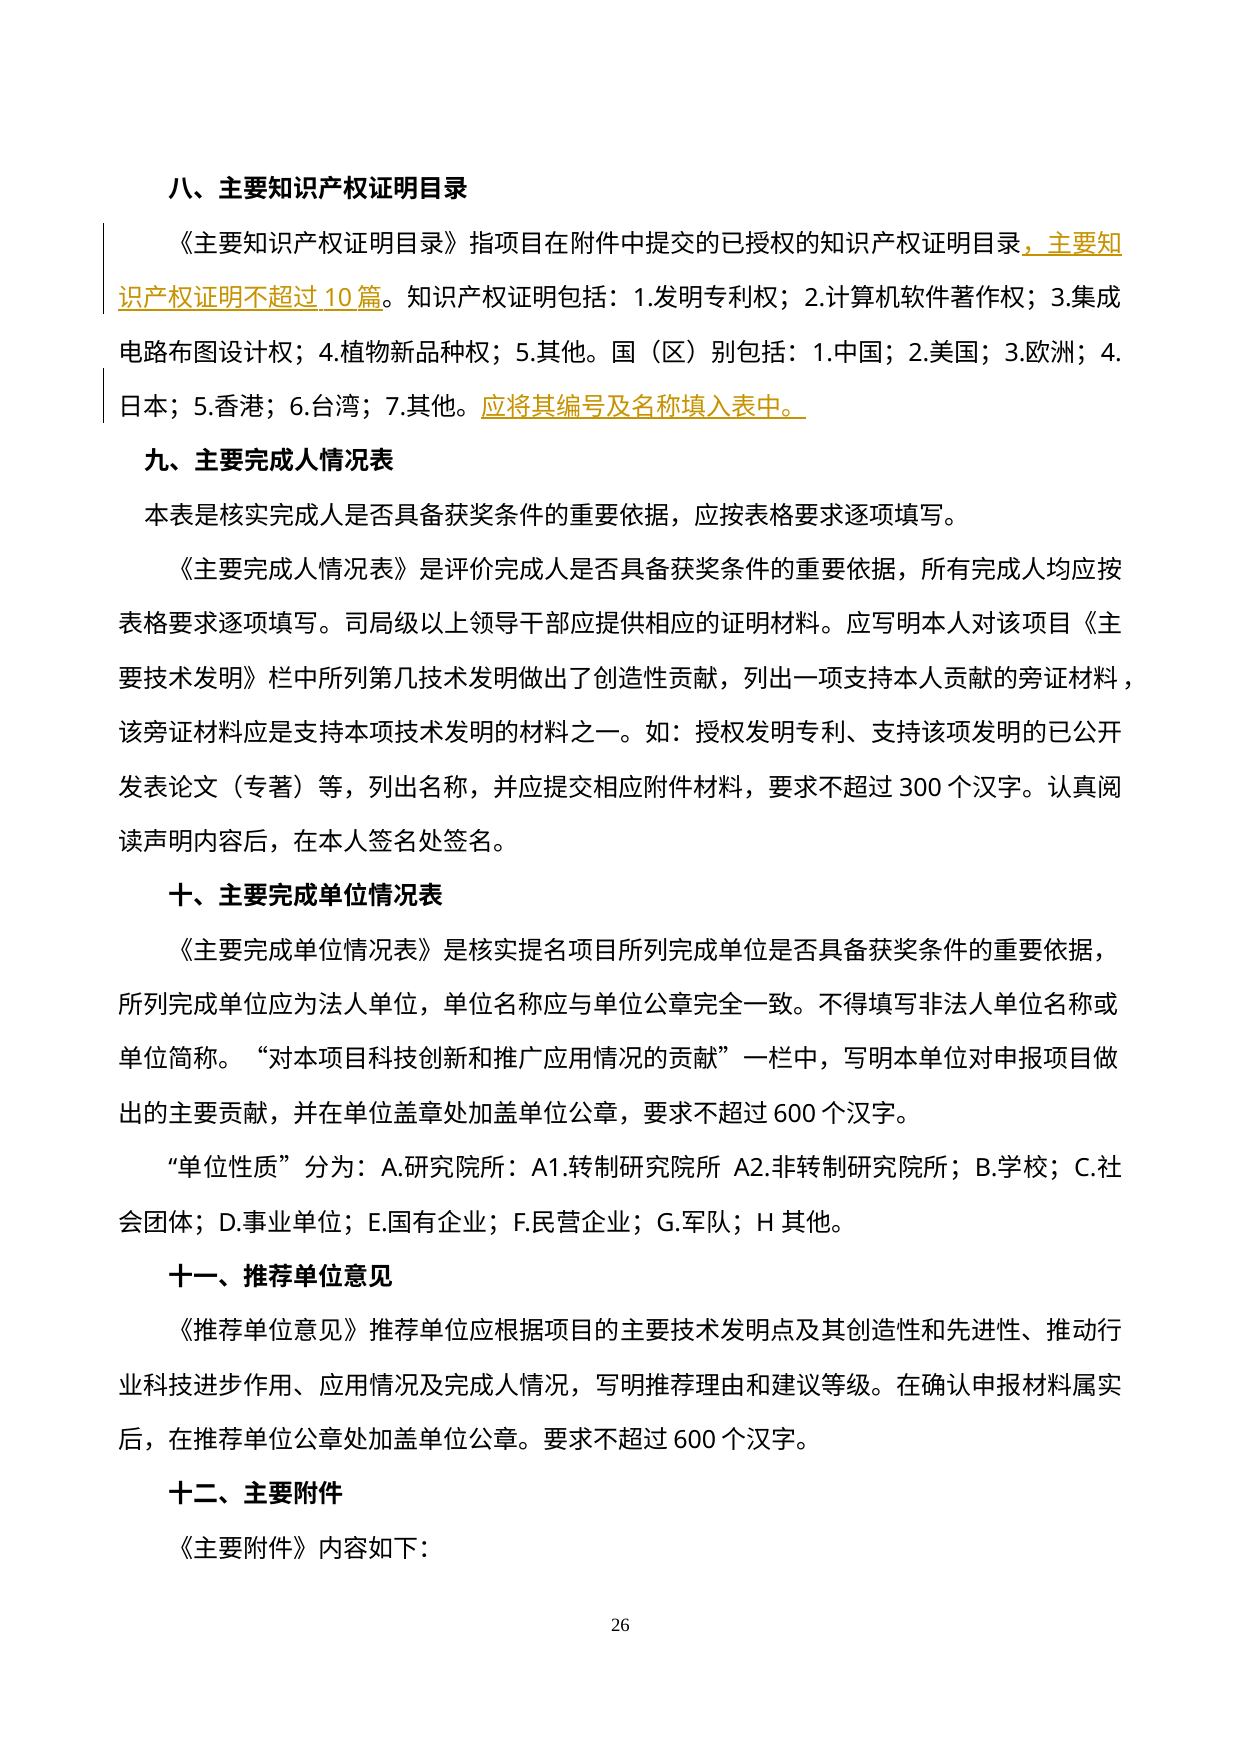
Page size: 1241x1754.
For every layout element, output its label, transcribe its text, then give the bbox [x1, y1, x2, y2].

text “单位性质”分为：A.研究院所：A1.转制研究院所 A2.非转制研究院所；B.学校；C.社会团体；D.事业单位；E.国有企业；F.民营企业；G.军队；H 其他。 [118, 1148, 1122, 1238]
text 九、主要完成人情况表 [118, 441, 1122, 477]
text 《推荐单位意见》推荐单位应根据项目的主要技术发明点及其创造性和先进性、推动行业科技进步作用、应用情况及完成人情况，写明推荐理由和建议等级。在确认申报材料属实后，在推荐单位公章处加盖单位公章。要求不超过600个汉字。 [118, 1311, 1122, 1456]
text 十二、主要附件 [118, 1474, 1122, 1510]
text 十、主要完成单位情况表 [118, 876, 1122, 912]
text 《主要完成人情况表》是评价完成人是否具备获奖条件的重要依据，所有完成人均应按表格要求逐项填写。司局级以上领导干部应提供相应的证明材料。应写明本人对该项目《主要技术发明》栏中所列第几技术发明做出了创造性贡献，列出一项支持本人贡献的旁证材料，该旁证材料应是支持本项技术发明的材料之一。如：授权发明专利、支持该项发明的已公开发表论文（专著）等，列出名称，并应提交相应附件材料，要求不超过300个汉字。认真阅读声明内容后，在本人签名处签名。 [118, 549, 1122, 858]
text 《主要知识产权证明目录》指项目在附件中提交的已授权的知识产权证明目录。知识产权证明包括：1.发明专利权；2.计算机软件著作权；3.集成电路布图设计权；4.植物新品种权；5.其他。国（区）别包括：1.中国；2.美国；3.欧洲；4.日本；5.香港；6.台湾；7.其他。 [118, 223, 1122, 423]
text 八、主要知识产权证明目录 [118, 169, 1122, 205]
text 《主要附件》内容如下： [118, 1528, 1122, 1564]
text 《主要完成单位情况表》是核实提名项目所列完成单位是否具备获奖条件的重要依据，所列完成单位应为法人单位，单位名称应与单位公章完全一致。不得填写非法人单位名称或单位简称。“对本项目科技创新和推广应用情况的贡献”一栏中，写明本单位对申报项目做出的主要贡献，并在单位盖章处加盖单位公章，要求不超过600个汉字。 [118, 930, 1122, 1129]
text 本表是核实完成人是否具备获奖条件的重要依据，应按表格要求逐项填写。 [118, 495, 1122, 531]
text 十一、推荐单位意见 [118, 1256, 1122, 1293]
